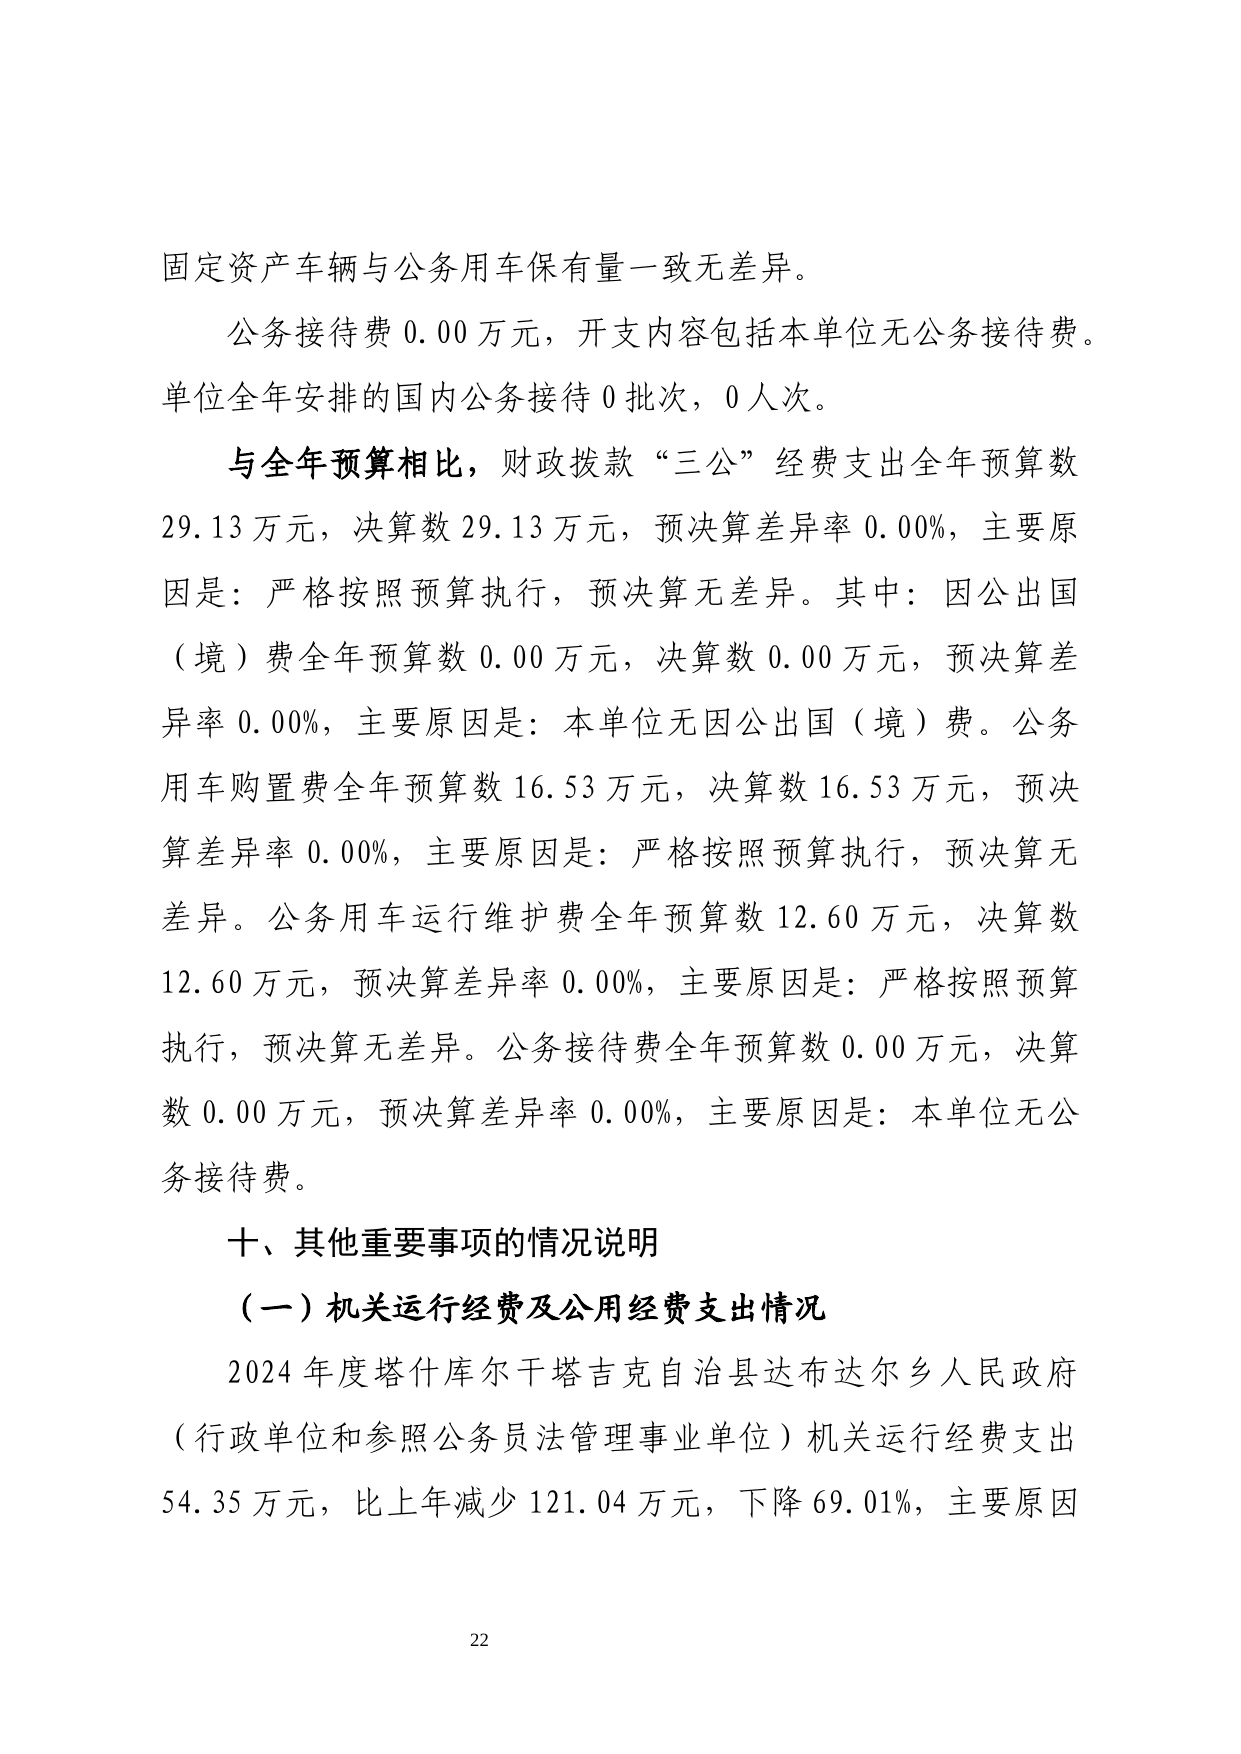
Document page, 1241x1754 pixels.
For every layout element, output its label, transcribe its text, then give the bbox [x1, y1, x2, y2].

text 与全年预算相比，财政拨款“三公”经费支出全年预算数29.13万元，决算数29.13万元，预决算差异率0.00%，主要原因是：严格按照预算执行，预决算无差异。其中：因公出国（境）费全年预算数0.00万元，决算数0.00万元，预决算差异率0.00%，主要原因是：本单位无因公出国（境）费。公务用车购置费全年预算数16.53万元，决算数16.53万元，预决算差异率0.00%，主要原因是：严格按照预算执行，预决算无差异。公务用车运行维护费全年预算数12.60万元，决算数12.60万元，预决算差异率0.00%，主要原因是：严格按照预算执行，预决算无差异。公务接待费全年预算数0.00万元，决算数0.00万元，预决算差异率0.00%，主要原因是：本单位无公务接待费。 [159, 428, 1081, 1208]
text 公务接待费0.00万元，开支内容包括本单位无公务接待费。单位全年安排的国内公务接待0批次，0人次。 [159, 298, 1081, 428]
text （一）机关运行经费及公用经费支出情况 [159, 1273, 1081, 1338]
text 十、其他重要事项的情况说明 [159, 1208, 1081, 1273]
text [159, 1338, 1081, 1533]
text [159, 233, 1081, 298]
